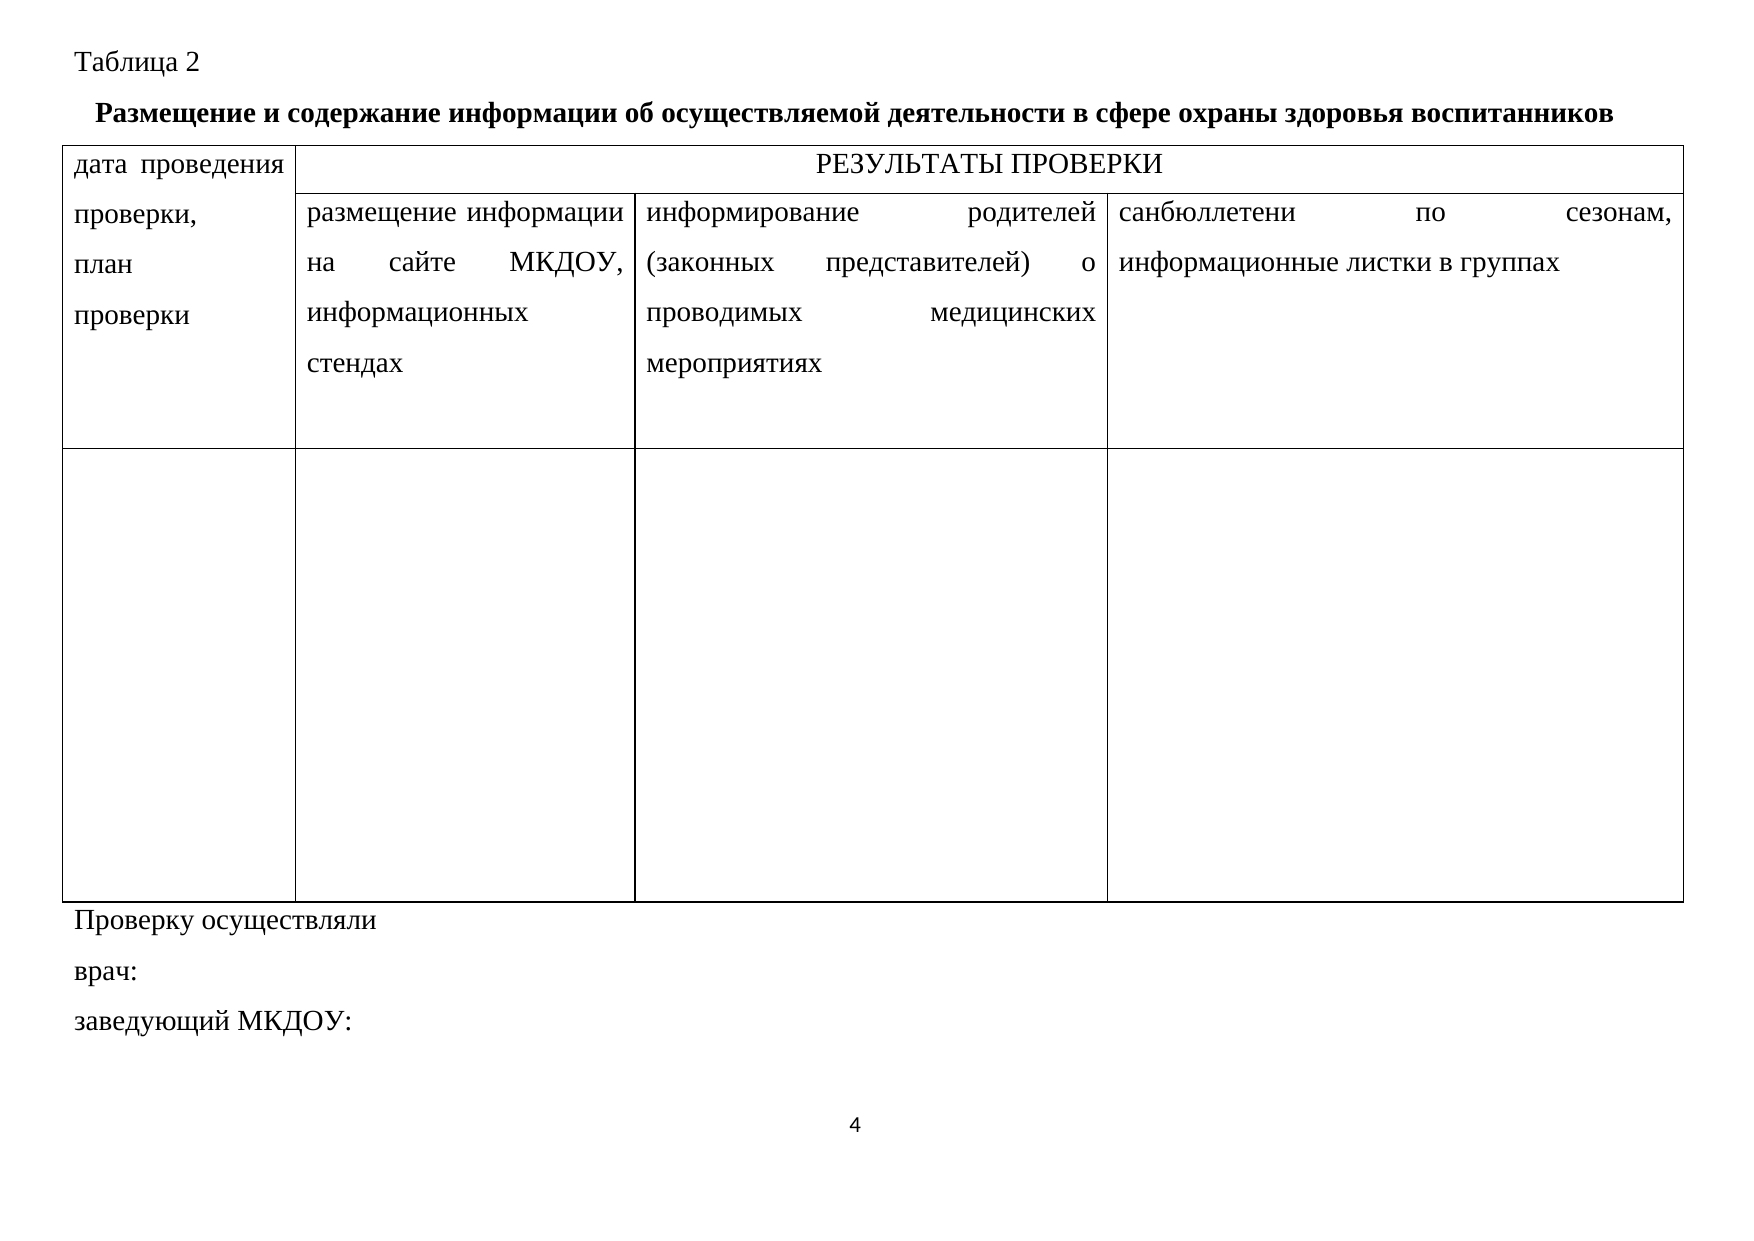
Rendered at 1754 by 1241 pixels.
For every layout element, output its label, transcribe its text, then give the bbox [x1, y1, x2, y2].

table_header дата проведения проверки, план проверки [63, 146, 295, 448]
table_cell информирование родителей (законных представителей) о проводимых медицинских мероприятиях [636, 194, 1107, 448]
text заведующий МКДОУ: [74, 1003, 1636, 1037]
table_cell [636, 449, 1107, 901]
text Таблица 2 [74, 44, 1636, 78]
table_cell санбюллетени по сезонам, информационные листки в группах [1108, 194, 1683, 448]
text Размещение и содержание информации об осуществляемой деятельности в сфере охраны здоровья воспитанников [74, 95, 1636, 128]
table_cell [296, 449, 634, 901]
table_cell [63, 449, 295, 901]
text Проверку осуществляли [74, 903, 1636, 936]
table_cell размещение информации на сайте МКДОУ, информационных стендах [296, 194, 634, 448]
text врач: [74, 953, 1636, 986]
table_cell [1108, 449, 1683, 901]
table_header РЕЗУЛЬТАТЫ ПРОВЕРКИ [296, 146, 1683, 193]
